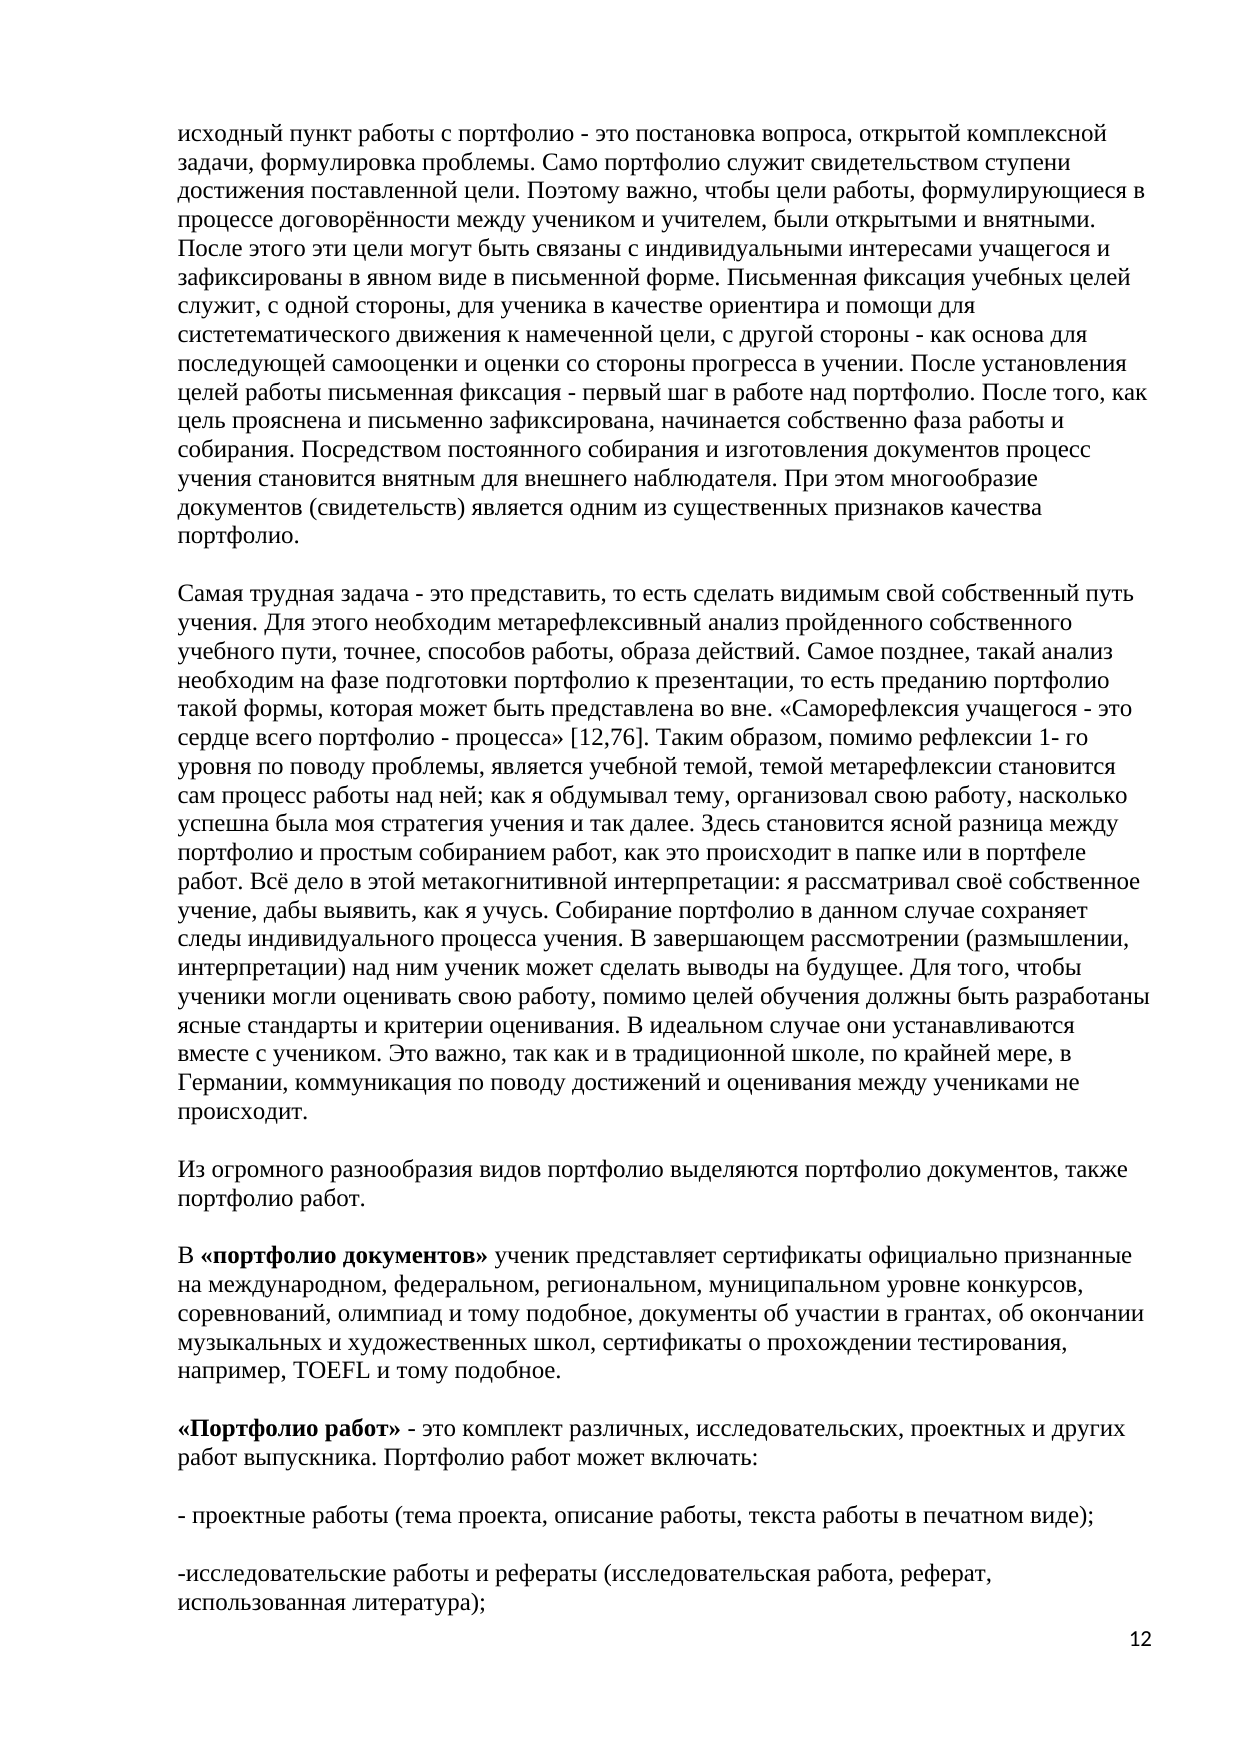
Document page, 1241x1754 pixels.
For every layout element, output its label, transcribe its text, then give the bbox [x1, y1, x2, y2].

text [177, 118, 1152, 549]
text В «портфолио документов» ученик представляет сертификаты официально признанные на международном, федеральном, региональном, муниципальном уровне конкурсов, соревнований, олимпиад и тому подобное, документы об участии в грантах, об окончании музыкальных и художественных школ, сертификаты о прохождении тестирования, например, TOEFL и тому подобное. [177, 1241, 1152, 1384]
text Самая трудная задача - это представить, то есть сделать видимым свой собственный путь учения. Для этого необходим метарефлексивный анализ пройденного собственного учебного пути, точнее, способов работы, образа действий. Самое позднее, такай анализ необходим на фазе подготовки портфолио к презентации, то есть преданию портфолио такой формы, которая может быть представлена во вне. «Саморефлексия учащегося - это сердце всего портфолио - процесса» [12,76]. Таким образом, помимо рефлексии 1- го уровня по поводу проблемы, является учебной темой, темой метарефлексии становится сам процесс работы над ней; как я обдумывал тему, организовал свою работу, насколько успешна была моя стратегия учения и так далее. Здесь становится ясной разница между портфолио и простым собиранием работ, как это происходит в папке или в портфеле работ. Всё дело в этой метакогнитивной интерпретации: я рассматривал своё собственное учение, дабы выявить, как я учусь. Собирание портфолио в данном случае сохраняет следы индивидуального процесса учения. В завершающем рассмотрении (размышлении, интерпретации) над ним ученик может сделать выводы на будущее. Для того, чтобы ученики могли оценивать свою работу, помимо целей обучения должны быть разработаны ясные стандарты и критерии оценивания. В идеальном случае они устанавливаются вместе с учеником. Это важно, так как и в традиционной школе, по крайней мере, в Германии, коммуникация по поводу достижений и оценивания между учениками не происходит. [177, 578, 1152, 1125]
text Из огромного разнообразия видов портфолио выделяются портфолио документов, также портфолио работ. [177, 1154, 1152, 1211]
text - проектные работы (тема проекта, описание работы, текста работы в печатном виде); [177, 1500, 1152, 1529]
text -исследовательские работы и рефераты (исследовательская работа, реферат, использованная литература); [177, 1558, 1152, 1616]
text «Портфолио работ» - это комплект различных, исследовательских, проектных и других работ выпускника. Портфолио работ может включать: [177, 1413, 1152, 1471]
